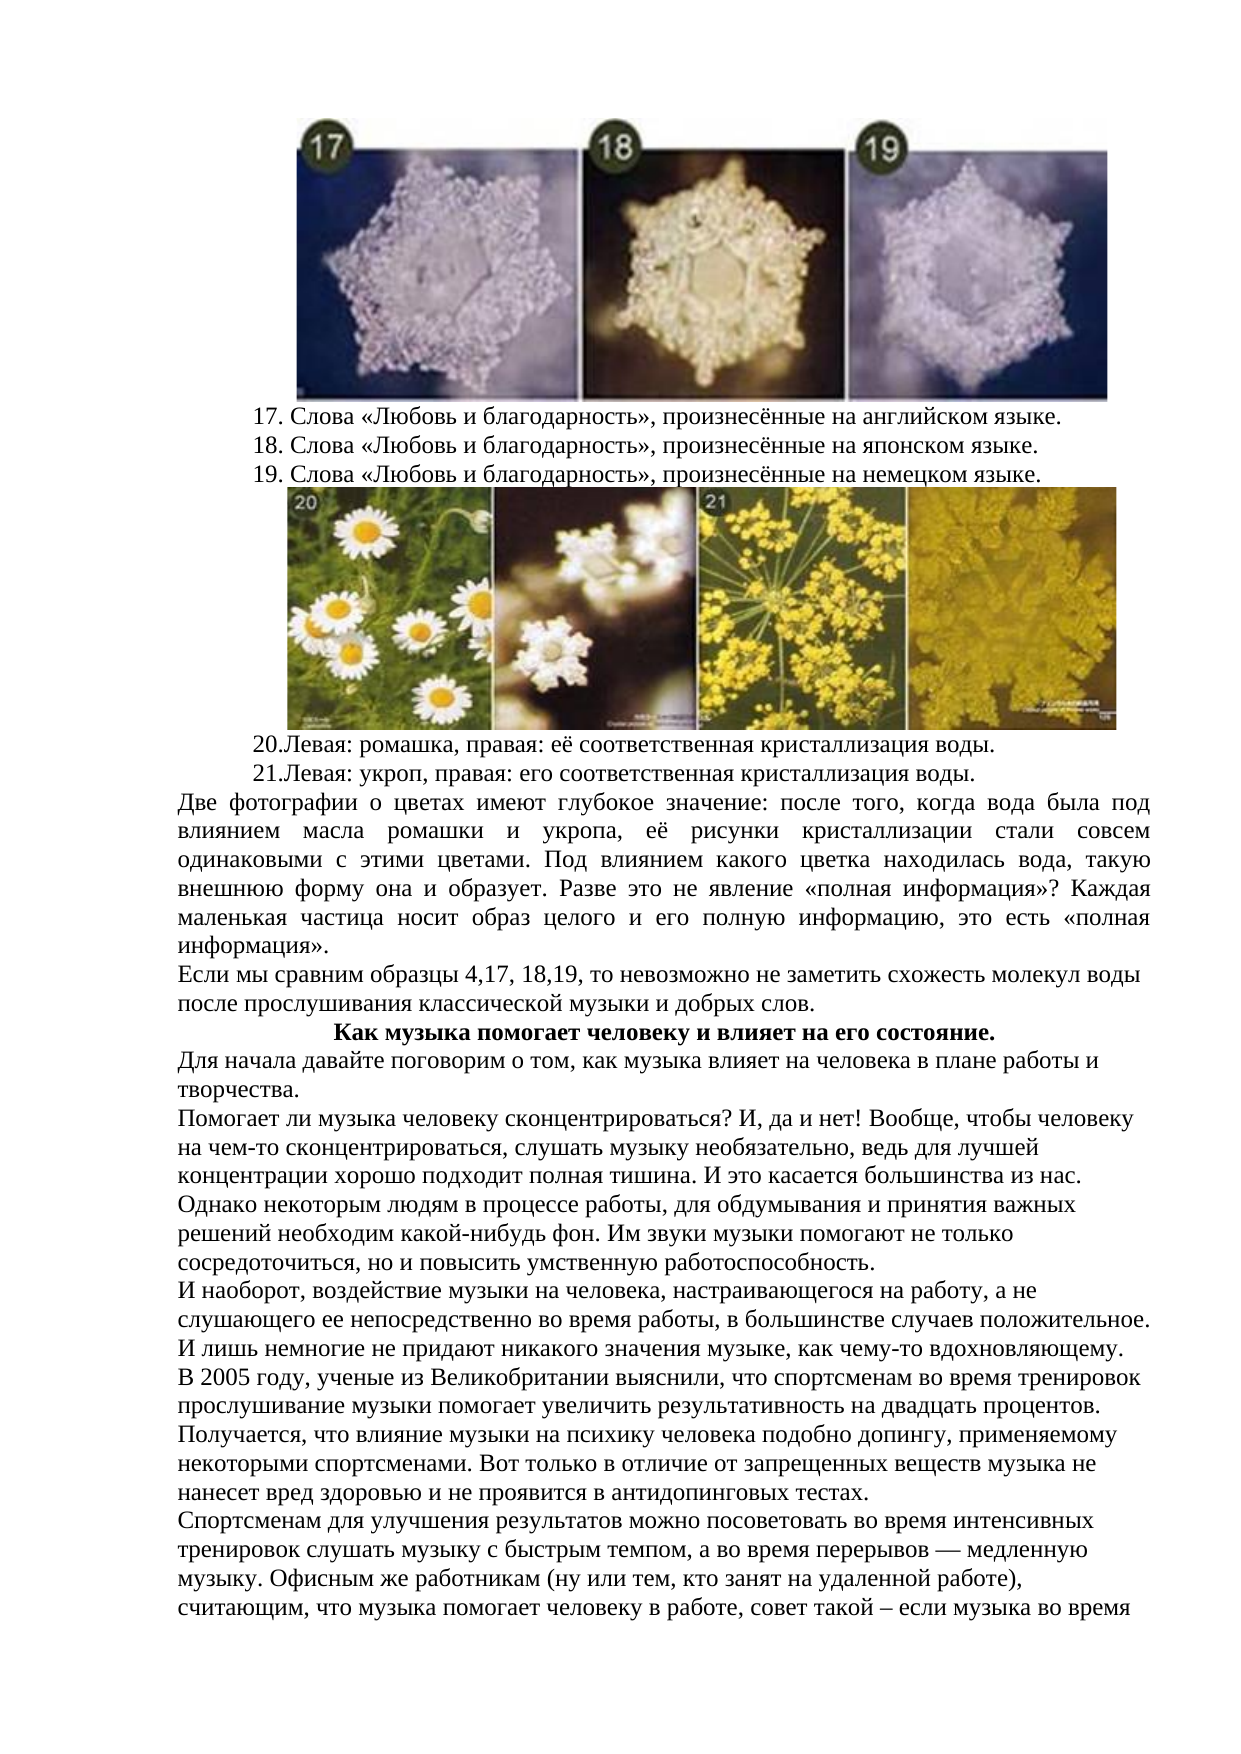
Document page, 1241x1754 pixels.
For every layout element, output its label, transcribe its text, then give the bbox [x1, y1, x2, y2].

picture [296, 118, 1108, 402]
text В 2005 году, ученые из Великобритании выяснили, что спортсменам во время тренировок прослушивание музыки помогает увеличить результативность на двадцать процентов. Получается, что влияние музыки на психику человека подобно допингу, применяемому некоторыми спортсменами. Вот только в отличие от запрещенных веществ музыка не нанесет вред здоровью и не проявится в антидопинговых тестах. [177, 1362, 1152, 1506]
text 18. Слова «Любовь и благодарность», произнесённые на японском языке. [252, 430, 1152, 459]
text Две фотографии о цветах имеют глубокое значение: после того, когда вода была под влиянием масла ромашки и укропа, её рисунки кристаллизации стали совсем одинаковыми с этими цветами. Под влиянием какого цветка находилась вода, такую внешнюю форму она и образует. Разве это не явление «полная информация»? Каждая маленькая частица носит образ целого и его полную информацию, это есть «полная информация». [177, 787, 1152, 959]
text Помогает ли музыка человеку сконцентрироваться? И, да и нет! Вообще, чтобы человеку на чем-то сконцентрироваться, слушать музыку необязательно, ведь для лучшей концентрации хорошо подходит полная тишина. И это касается большинства из нас. Однако некоторым людям в процессе работы, для обдумывания и принятия важных решений необходим какой-нибудь фон. Им звуки музыки помогают не только сосредоточиться, но и повысить умственную работоспособность. [177, 1103, 1152, 1276]
text 17. Слова «Любовь и благодарность», произнесённые на английском языке. [252, 401, 1152, 430]
text И наоборот, воздействие музыки на человека, настраивающегося на работу, а не слушающего ее непосредственно во время работы, в большинстве случаев положительное. И лишь немногие не придают никакого значения музыке, как чему-то вдохновляющему. [177, 1276, 1152, 1362]
text Как музыка помогает человеку и влияет на его состояние. [177, 1017, 1152, 1046]
picture [287, 487, 1117, 730]
text Если мы сравним образцы 4,17, 18,19, то невозможно не заметить схожесть молекул воды после прослушивания классической музыки и добрых слов. [177, 959, 1152, 1017]
text 20.Левая: ромашка, правая: её соответственная кристаллизация воды. [252, 729, 1152, 758]
text 21.Левая: укроп, правая: его соответственная кристаллизация воды. [252, 758, 1152, 787]
text Для начала давайте поговорим о том, как музыка влияет на человека в плане работы и творчества. [177, 1046, 1152, 1103]
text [177, 1506, 1152, 1621]
text 19. Слова «Любовь и благодарность», произнесённые на немецком языке. [252, 459, 1152, 487]
